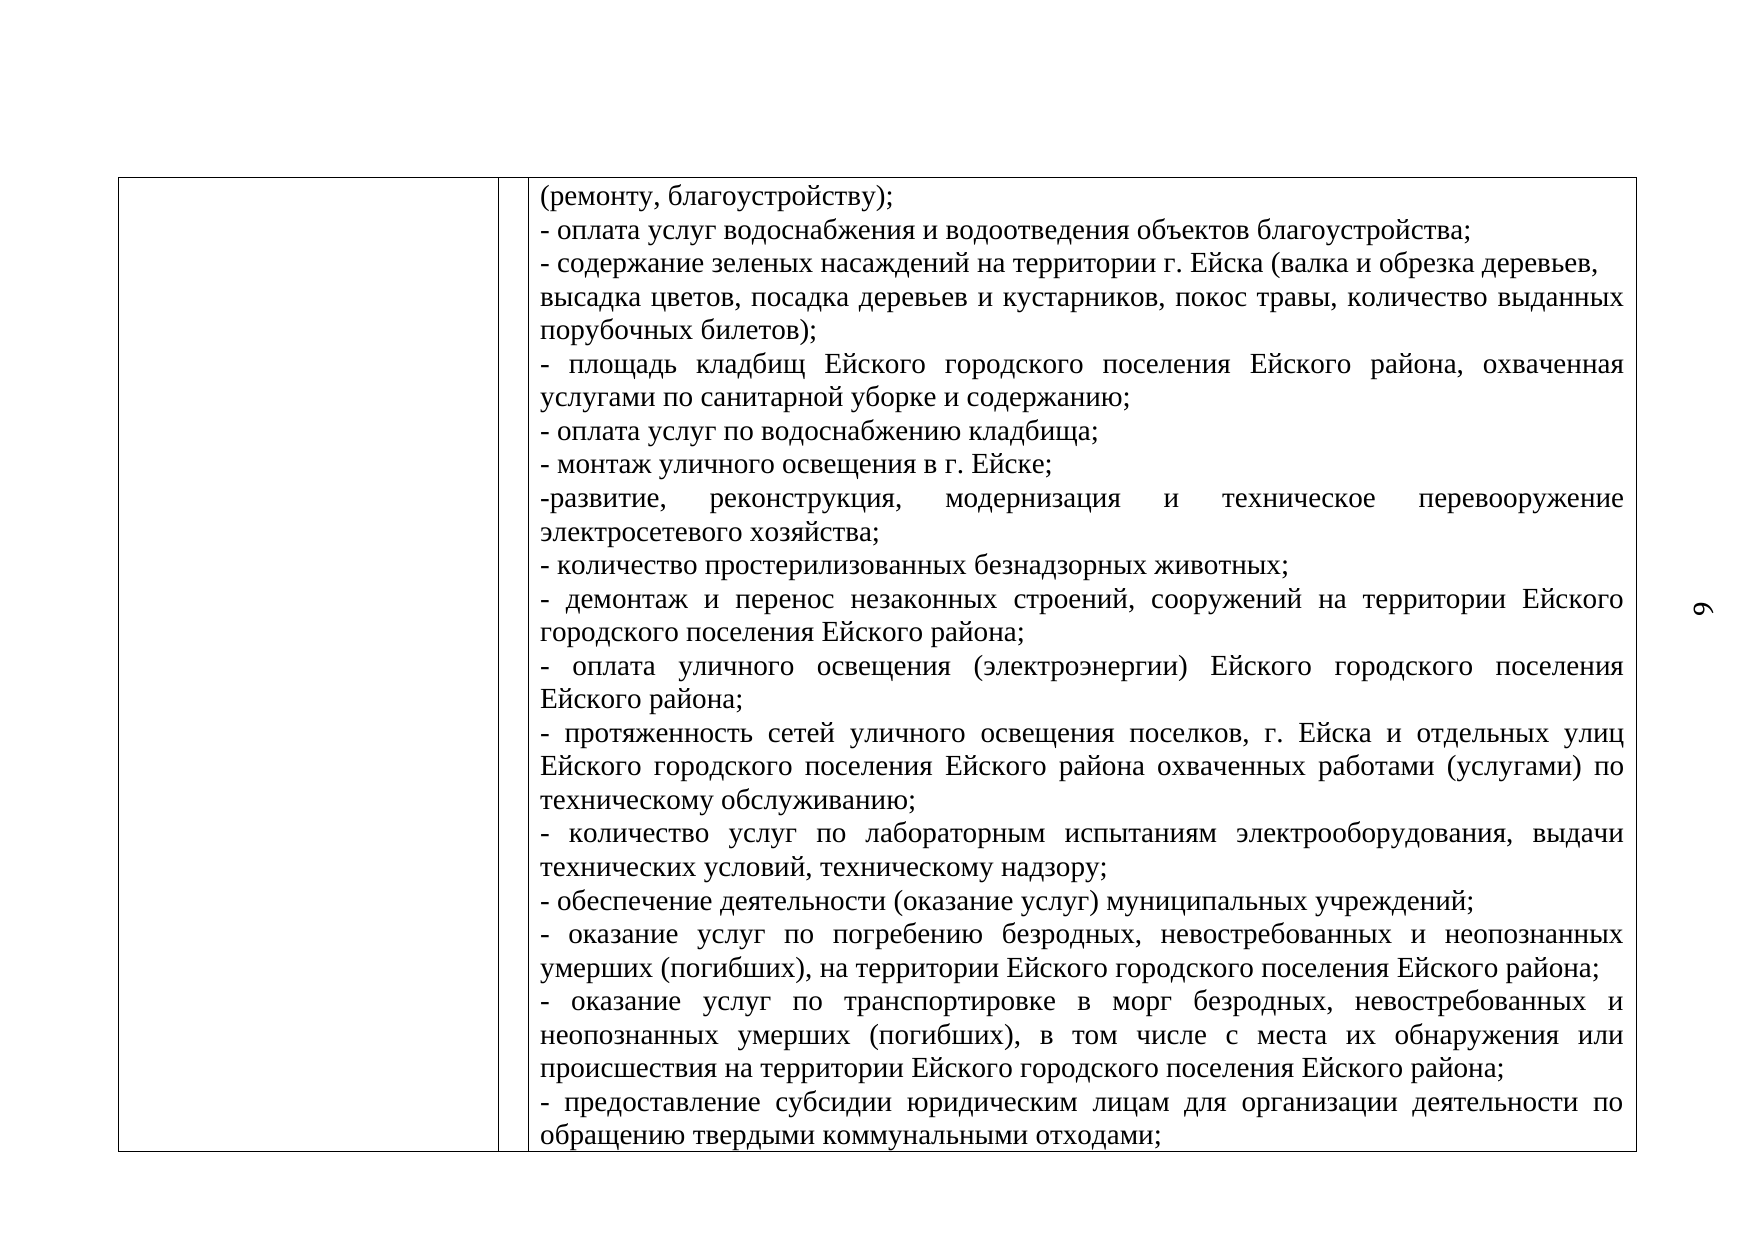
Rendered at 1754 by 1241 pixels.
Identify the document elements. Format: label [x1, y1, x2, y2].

table_cell [119, 178, 498, 1151]
table_cell [529, 178, 1636, 1151]
table_cell [499, 178, 528, 1151]
